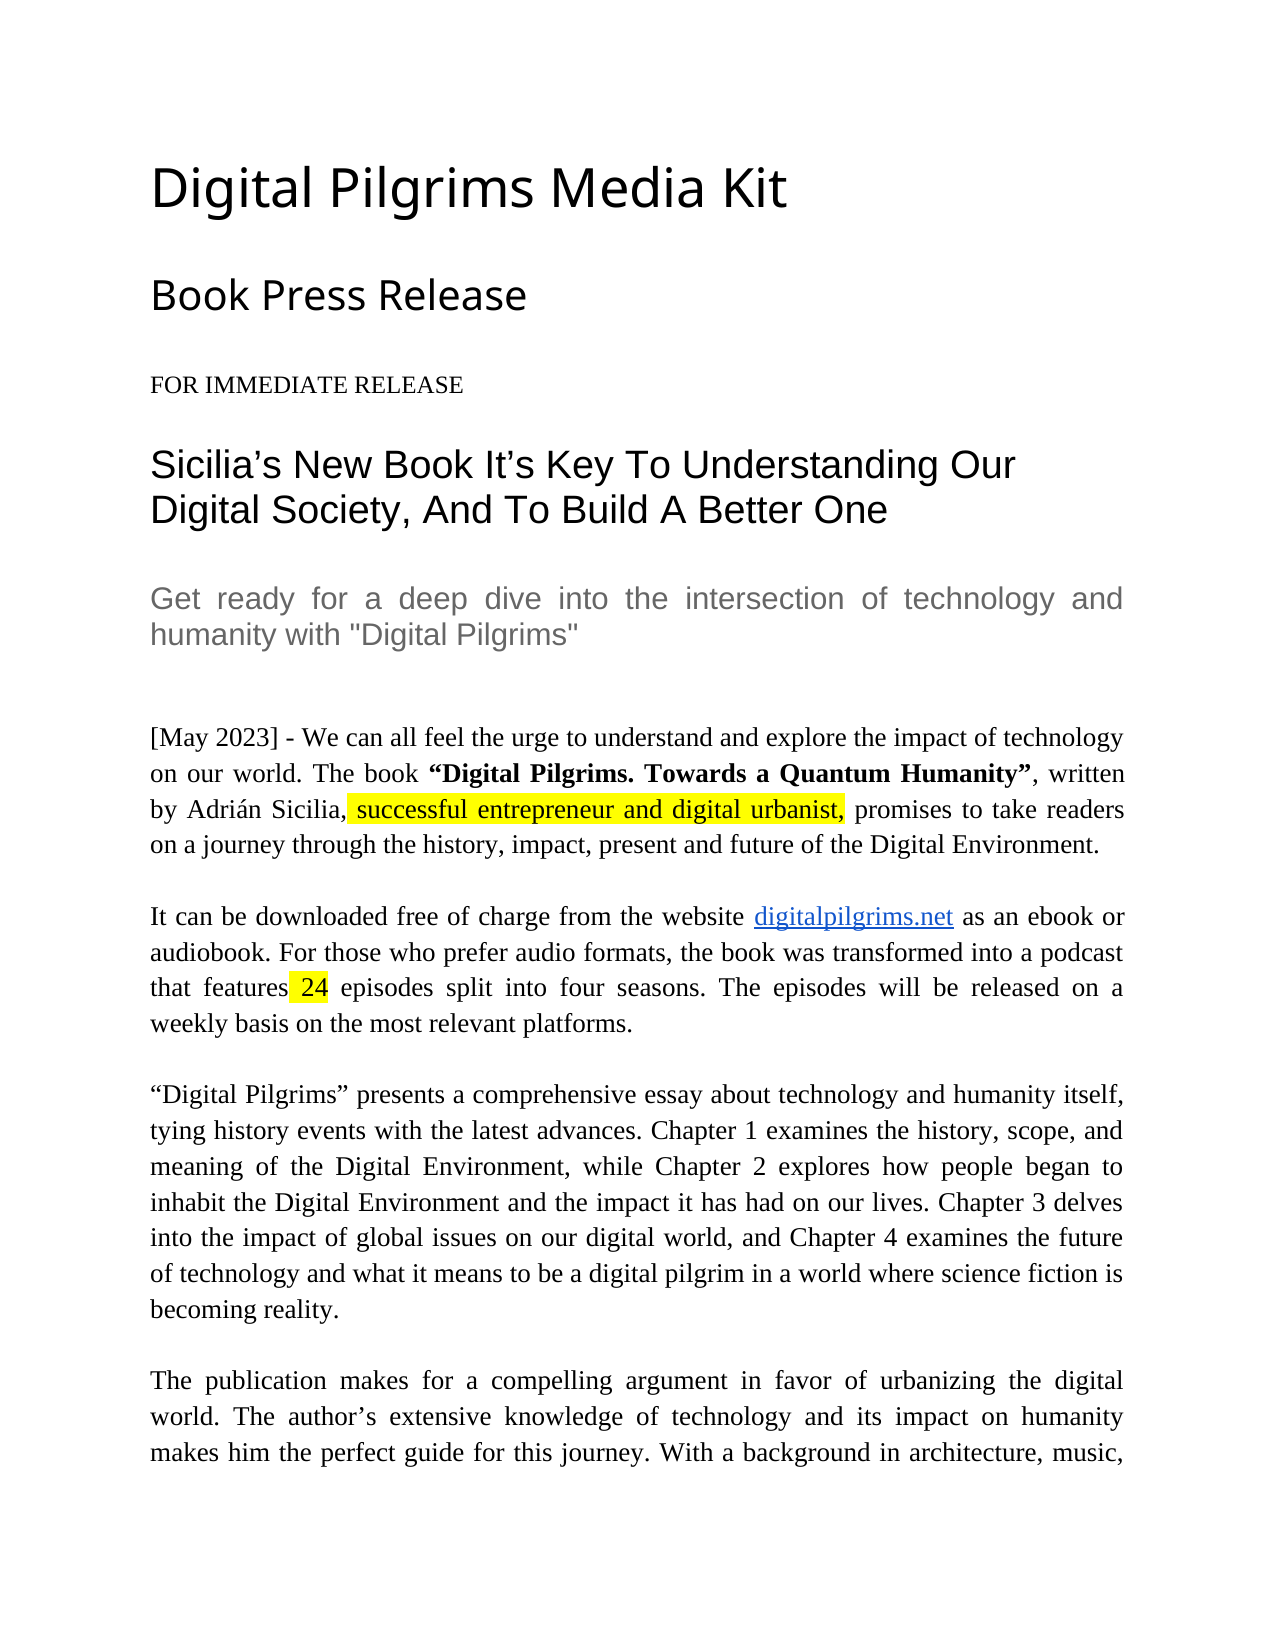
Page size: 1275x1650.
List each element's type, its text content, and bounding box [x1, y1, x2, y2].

text “Digital Pilgrims” presents a comprehensive essay about technology and humanity itself, tying history events with the latest advances. Chapter 1 examines the history, scope, and meaning of the Digital Environment, while Chapter 2 explores how people began to inhabit the Digital Environment and the impact it has had on our lives. Chapter 3 delves into the impact of global issues on our digital world, and Chapter 4 examines the future of technology and what it means to be a digital pilgrim in a world where science fiction is becoming reality. [150, 1079, 1125, 1324]
subtitle Sicilia’s New Book It’s Key To Understanding Our Digital Society, And To Build A Better One [150, 441, 1125, 532]
subtitle Book Press Release [150, 265, 1125, 322]
text [May 2023] - We can all feel the urge to understand and explore the impact of technology on our world. The book “Digital Pilgrims. Towards a Quantum Humanity”, written by Adrián Sicilia, successful entrepreneur and digital urbanist, promises to take readers on a journey through the history, impact, present and future of the Digital Environment. [150, 721, 1125, 860]
subtitle Get ready for a deep dive into the intersection of technology and humanity with "Digital Pilgrims" [150, 580, 1125, 652]
title Digital Pilgrims Media Kit [150, 150, 1125, 224]
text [150, 1364, 1125, 1467]
text FOR IMMEDIATE RELEASE [150, 370, 1125, 399]
text It can be downloaded free of charge from the website digitalpilgrims.net as an ebook or audiobook. For those who prefer audio formats, the book was transformed into a podcast that features 24 episodes split into four seasons. The episodes will be released on a weekly basis on the most relevant platforms. [150, 900, 1125, 1038]
